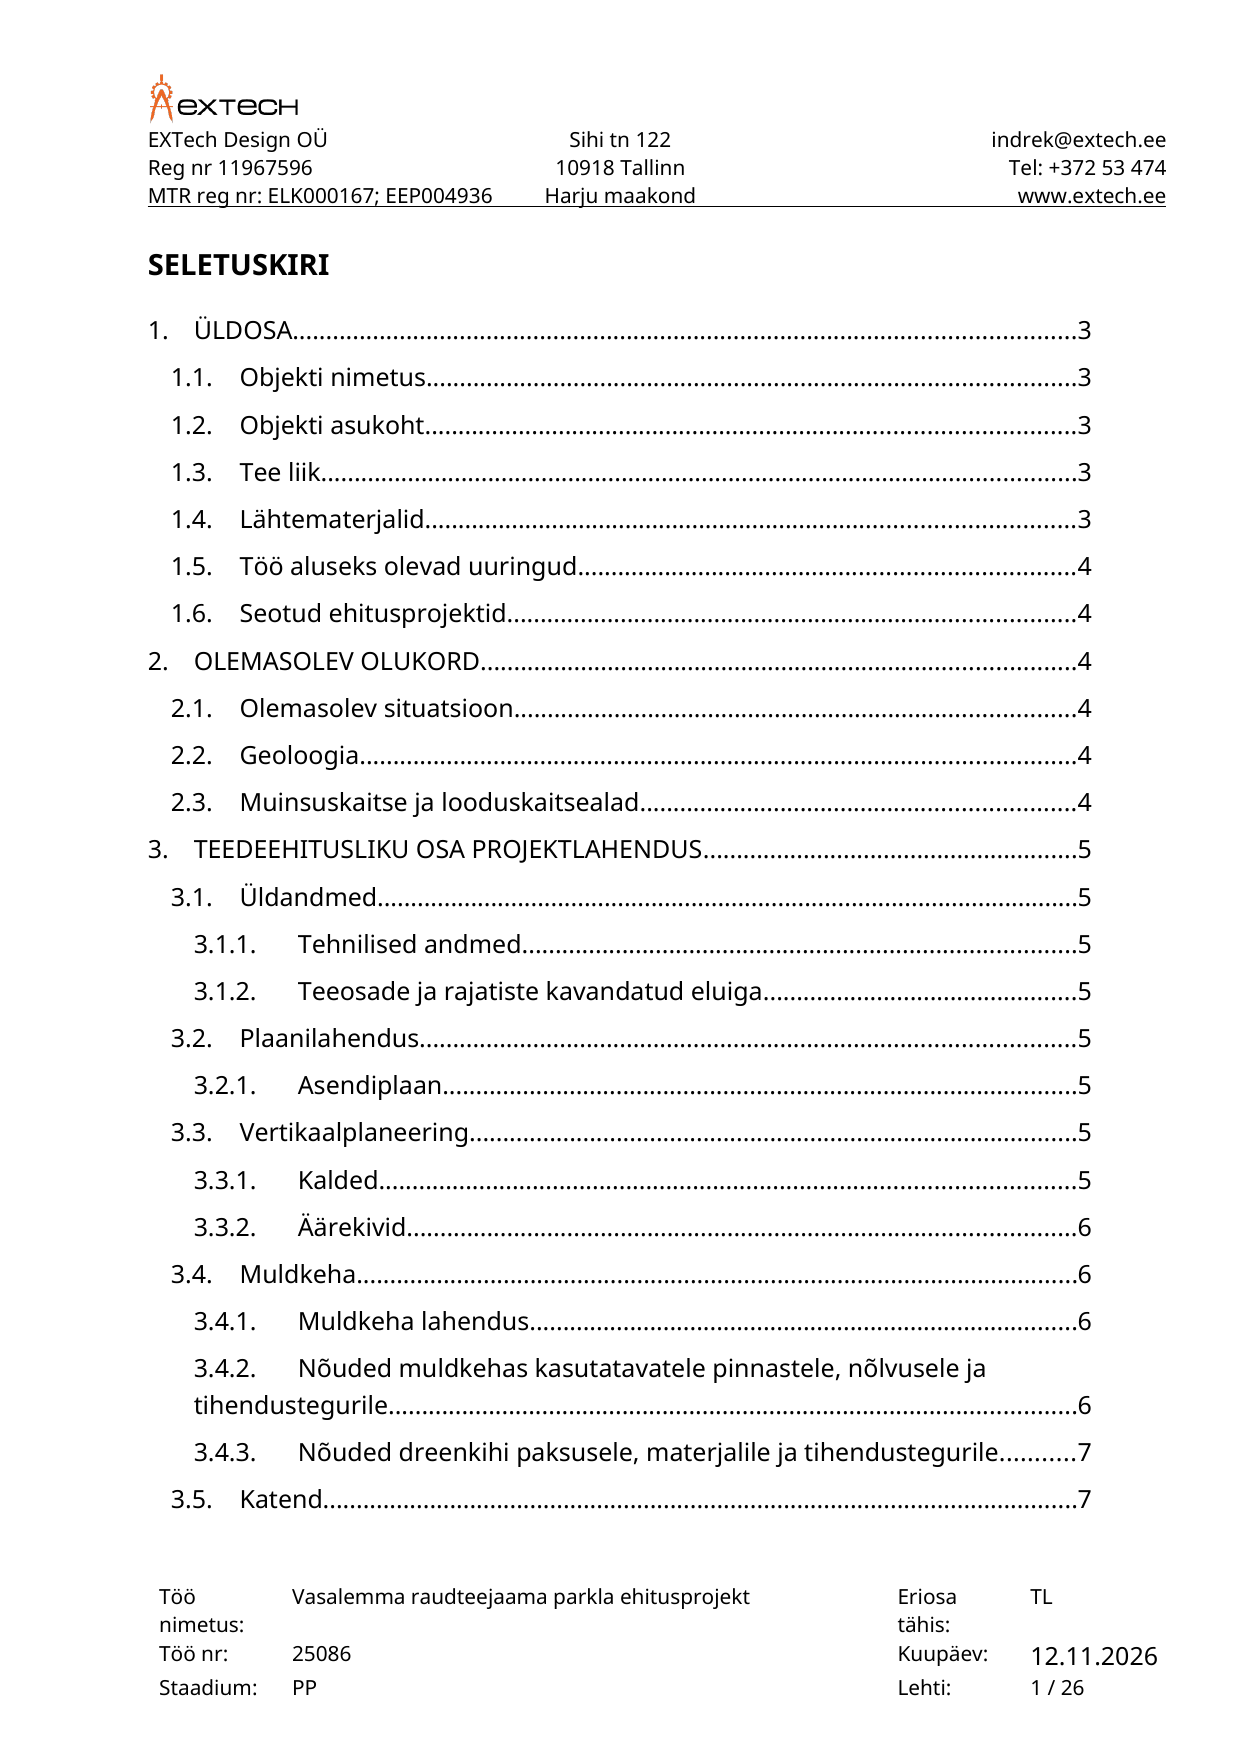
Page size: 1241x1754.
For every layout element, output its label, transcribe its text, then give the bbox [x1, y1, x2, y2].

text SELETUSKIRI [148, 244, 1093, 284]
picture [147, 73, 300, 125]
